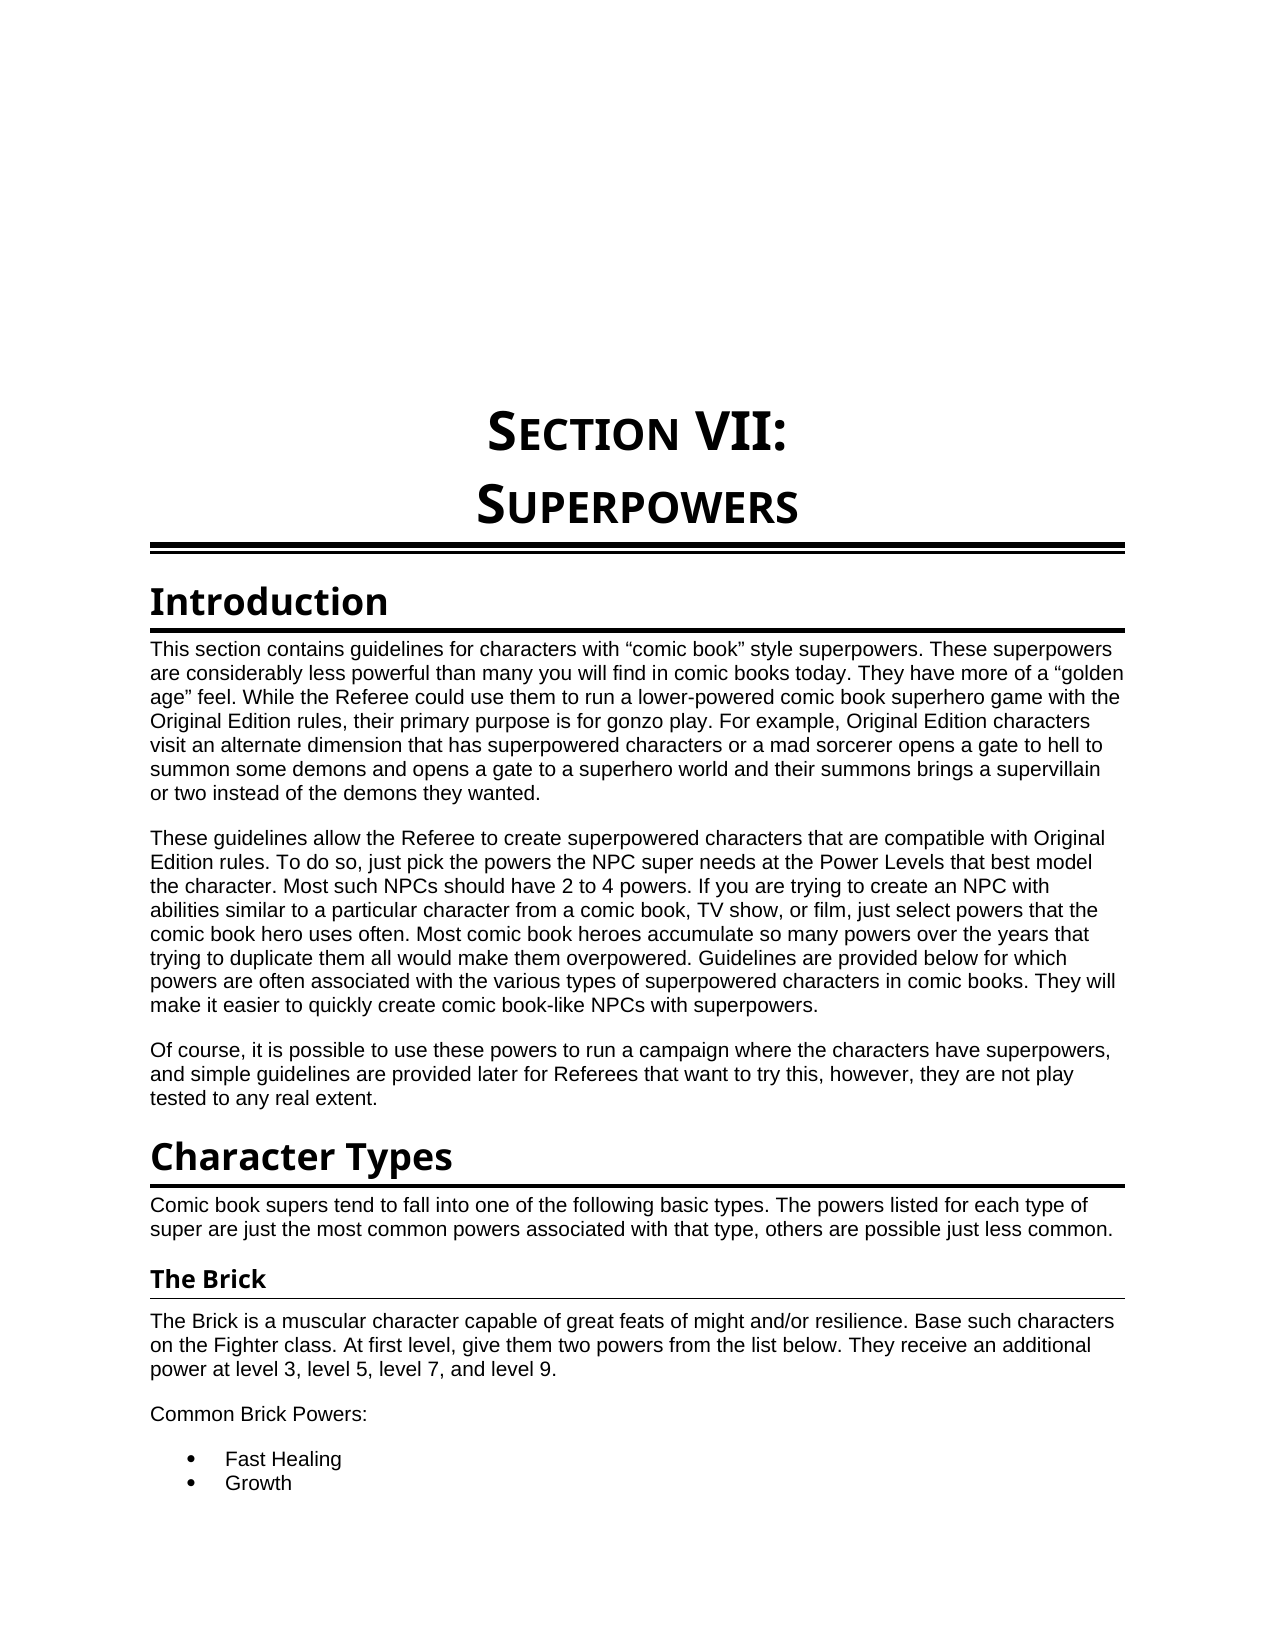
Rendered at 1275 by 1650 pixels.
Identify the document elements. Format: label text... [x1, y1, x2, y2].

subtitle Character Types [150, 1131, 1125, 1184]
text Of course, it is possible to use these powers to run a campaign where the characters have superpowers, and simple guidelines are provided later for Referees that want to try this, however, they are not play tested to any real extent. [150, 1038, 1125, 1110]
text The Brick is a muscular character capable of great feats of might and/or resilience. Base such characters on the Fighter class. At first level, give them two powers from the list below. They receive an additional power at level 3, level 5, level 7, and level 9. [150, 1309, 1125, 1381]
text This section contains guidelines for characters with “comic book” style superpowers. These superpowers are considerably less powerful than many you will find in comic books today. They have more of a “golden age” feel. While the Referee could use them to run a lower-powered comic book superhero game with the Original Edition rules, their primary purpose is for gonzo play. For example, Original Edition characters visit an alternate dimension that has superpowered characters or a mad sorcerer opens a gate to hell to summon some demons and opens a gate to a superhero world and their summons brings a supervillain or two instead of the demons they wanted. [150, 637, 1125, 805]
subtitle The Brick [150, 1261, 1125, 1298]
list Growth [187, 1471, 1125, 1495]
text Common Brick Powers: [150, 1402, 1125, 1426]
list Fast Healing [187, 1447, 1125, 1471]
text Comic book supers tend to fall into one of the following basic types. The powers listed for each type of super are just the most common powers associated with that type, others are possible just less common. [150, 1193, 1125, 1241]
text These guidelines allow the Referee to create superpowered characters that are compatible with Original Edition rules. To do so, just pick the powers the NPC super needs at the Power Levels that best model the character. Most such NPCs should have 2 to 4 powers. If you are trying to create an NPC with abilities similar to a particular character from a comic book, TV show, or film, just select powers that the comic book hero uses often. Most comic book heroes accumulate so many powers over the years that trying to duplicate them all would make them overpowered. Guidelines are provided below for which powers are often associated with the various types of superpowered characters in comic books. They will make it easier to quickly create comic book-like NPCs with superpowers. [150, 826, 1125, 1017]
subtitle Introduction [150, 575, 1125, 628]
subtitle Section VII: Superpowers [150, 171, 1125, 542]
